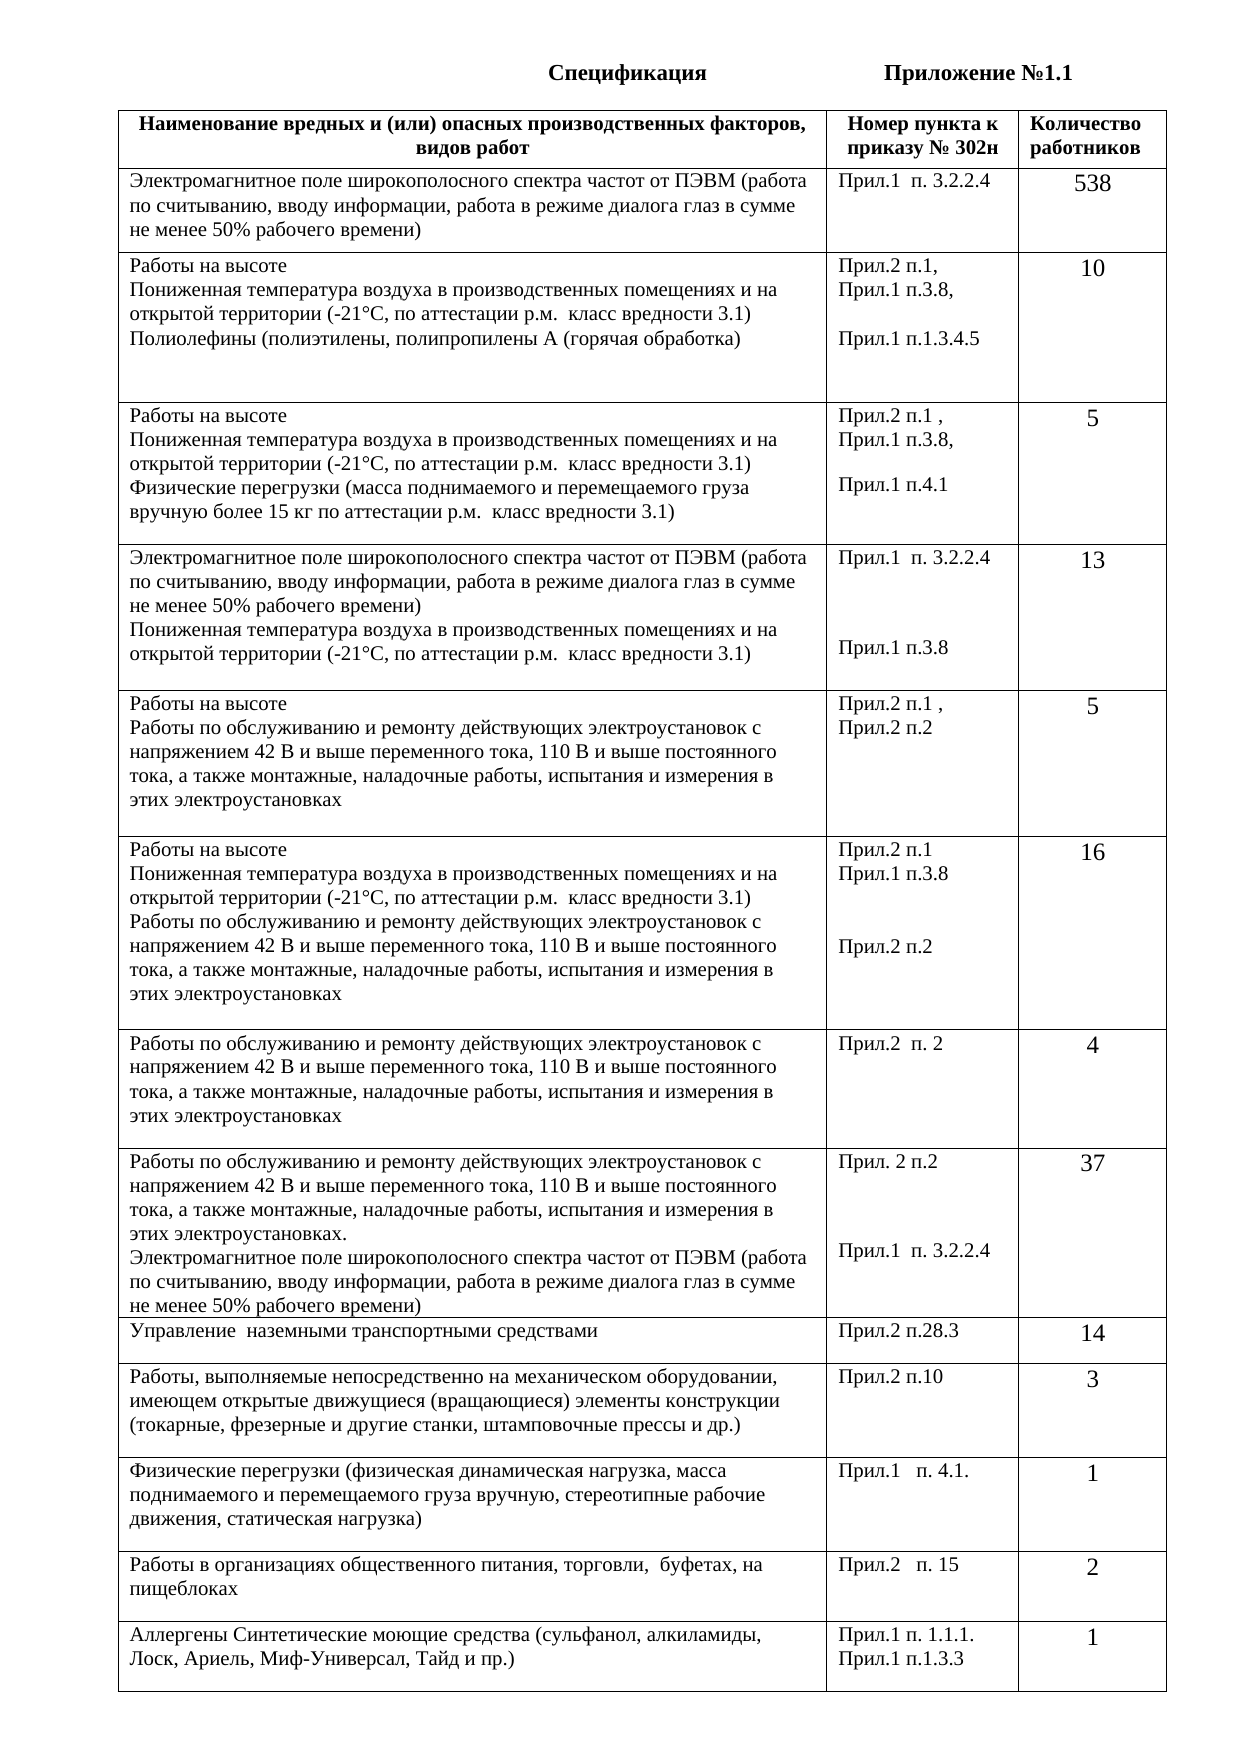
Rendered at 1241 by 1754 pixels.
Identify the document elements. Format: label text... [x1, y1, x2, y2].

table_cell Работы, выполняемые непосредственно на механическом оборудовании, имеющем открытые движущиеся (вращающиеся) элементы конструкции (токарные, фрезерные и другие станки, штамповочные прессы и др.) [119, 1364, 826, 1457]
table_cell 13 [1019, 545, 1166, 690]
table_cell Работы в организациях общественного питания, торговли, буфетах, на пищеблоках [119, 1552, 826, 1621]
table_cell 2 [1019, 1552, 1166, 1621]
table_header Количество работников [1019, 111, 1166, 167]
table_cell Прил.1 п. 3.2.2.4 Прил.1 п.3.8 [827, 545, 1018, 690]
table_cell Работы по обслуживанию и ремонту действующих электроустановок с напряжением 42 В и выше переменного тока, 110 В и выше постоянного тока, а также монтажные, наладочные работы, испытания и измерения в этих электроустановках [119, 1030, 826, 1147]
table_cell Прил.1 п. 4.1. [827, 1458, 1018, 1551]
table_cell Электромагнитное поле широкополосного спектра частот от ПЭВМ (работа по считыванию, вводу информации, работа в режиме диалога глаз в сумме не менее 50% рабочего времени) Пониженная температура воздуха в производственных помещениях и на открытой территории (-21°С, по аттестации р.м. класс вредности 3.1) [119, 545, 826, 690]
text Спецификация Приложение №1.1 [177, 59, 1152, 86]
table_cell Физические перегрузки (физическая динамическая нагрузка, масса поднимаемого и перемещаемого груза вручную, стереотипные рабочие движения, статическая нагрузка) [119, 1458, 826, 1551]
table_cell 1 [1019, 1622, 1166, 1691]
table_cell Прил.2 п.28.3 [827, 1318, 1018, 1363]
table_header Номер пункта к приказу № 302н [827, 111, 1018, 167]
table_cell Работы по обслуживанию и ремонту действующих электроустановок с напряжением 42 В и выше переменного тока, 110 В и выше постоянного тока, а также монтажные, наладочные работы, испытания и измерения в этих электроустановках. Электромагнитное поле широкополосного спектра частот от ПЭВМ (работа по считыванию, вводу информации, работа в режиме диалога глаз в сумме не менее 50% рабочего времени) [119, 1149, 826, 1317]
table_cell 1 [1019, 1458, 1166, 1551]
table_cell Прил.2 п.10 [827, 1364, 1018, 1457]
table_cell Управление наземными транспортными средствами [119, 1318, 826, 1363]
table_cell 37 [1019, 1149, 1166, 1317]
table_cell Прил.1 п. 1.1.1. Прил.1 п.1.3.3 [827, 1622, 1018, 1691]
table_cell Аллергены Синтетические моющие средства (сульфанол, алкиламиды, Лоск, Ариель, Миф-Универсал, Тайд и пр.) [119, 1622, 826, 1691]
table_cell 538 [1019, 169, 1166, 252]
table_cell 16 [1019, 837, 1166, 1029]
table_cell Работы на высоте Пониженная температура воздуха в производственных помещениях и на открытой территории (-21°С, по аттестации р.м. класс вредности 3.1) Полиолефины (полиэтилены, полипропилены А (горячая обработка) [119, 253, 826, 402]
table_cell 5 [1019, 691, 1166, 836]
table_cell Прил. 2 п.2 Прил.1 п. 3.2.2.4 [827, 1149, 1018, 1317]
table_cell Прил.2 п.1 , Прил.1 п.3.8, Прил.1 п.4.1 [827, 403, 1018, 544]
table_cell Работы на высоте Работы по обслуживанию и ремонту действующих электроустановок с напряжением 42 В и выше переменного тока, 110 В и выше постоянного тока, а также монтажные, наладочные работы, испытания и измерения в этих электроустановках [119, 691, 826, 836]
table_cell Прил.1 п. 3.2.2.4 [827, 169, 1018, 252]
table_cell Прил.2 п.1 , Прил.2 п.2 [827, 691, 1018, 836]
table_cell Прил.2 п.1, Прил.1 п.3.8, Прил.1 п.1.3.4.5 [827, 253, 1018, 402]
table_cell Прил.2 п. 15 [827, 1552, 1018, 1621]
table_cell 4 [1019, 1030, 1166, 1147]
table_cell 3 [1019, 1364, 1166, 1457]
table_cell Работы на высоте Пониженная температура воздуха в производственных помещениях и на открытой территории (-21°С, по аттестации р.м. класс вредности 3.1) Работы по обслуживанию и ремонту действующих электроустановок с напряжением 42 В и выше переменного тока, 110 В и выше постоянного тока, а также монтажные, наладочные работы, испытания и измерения в этих электроустановках [119, 837, 826, 1029]
table_cell Прил.2 п. 2 [827, 1030, 1018, 1147]
table_cell 14 [1019, 1318, 1166, 1363]
table_cell Работы на высоте Пониженная температура воздуха в производственных помещениях и на открытой территории (-21°С, по аттестации р.м. класс вредности 3.1) Физические перегрузки (масса поднимаемого и перемещаемого груза вручную более 15 кг по аттестации р.м. класс вредности 3.1) [119, 403, 826, 544]
table_cell 10 [1019, 253, 1166, 402]
table_cell Электромагнитное поле широкополосного спектра частот от ПЭВМ (работа по считыванию, вводу информации, работа в режиме диалога глаз в сумме не менее 50% рабочего времени) [119, 169, 826, 252]
table_cell 5 [1019, 403, 1166, 544]
table_header Наименование вредных и (или) опасных производственных факторов, видов работ [119, 111, 826, 167]
table_cell Прил.2 п.1 Прил.1 п.3.8 Прил.2 п.2 [827, 837, 1018, 1029]
